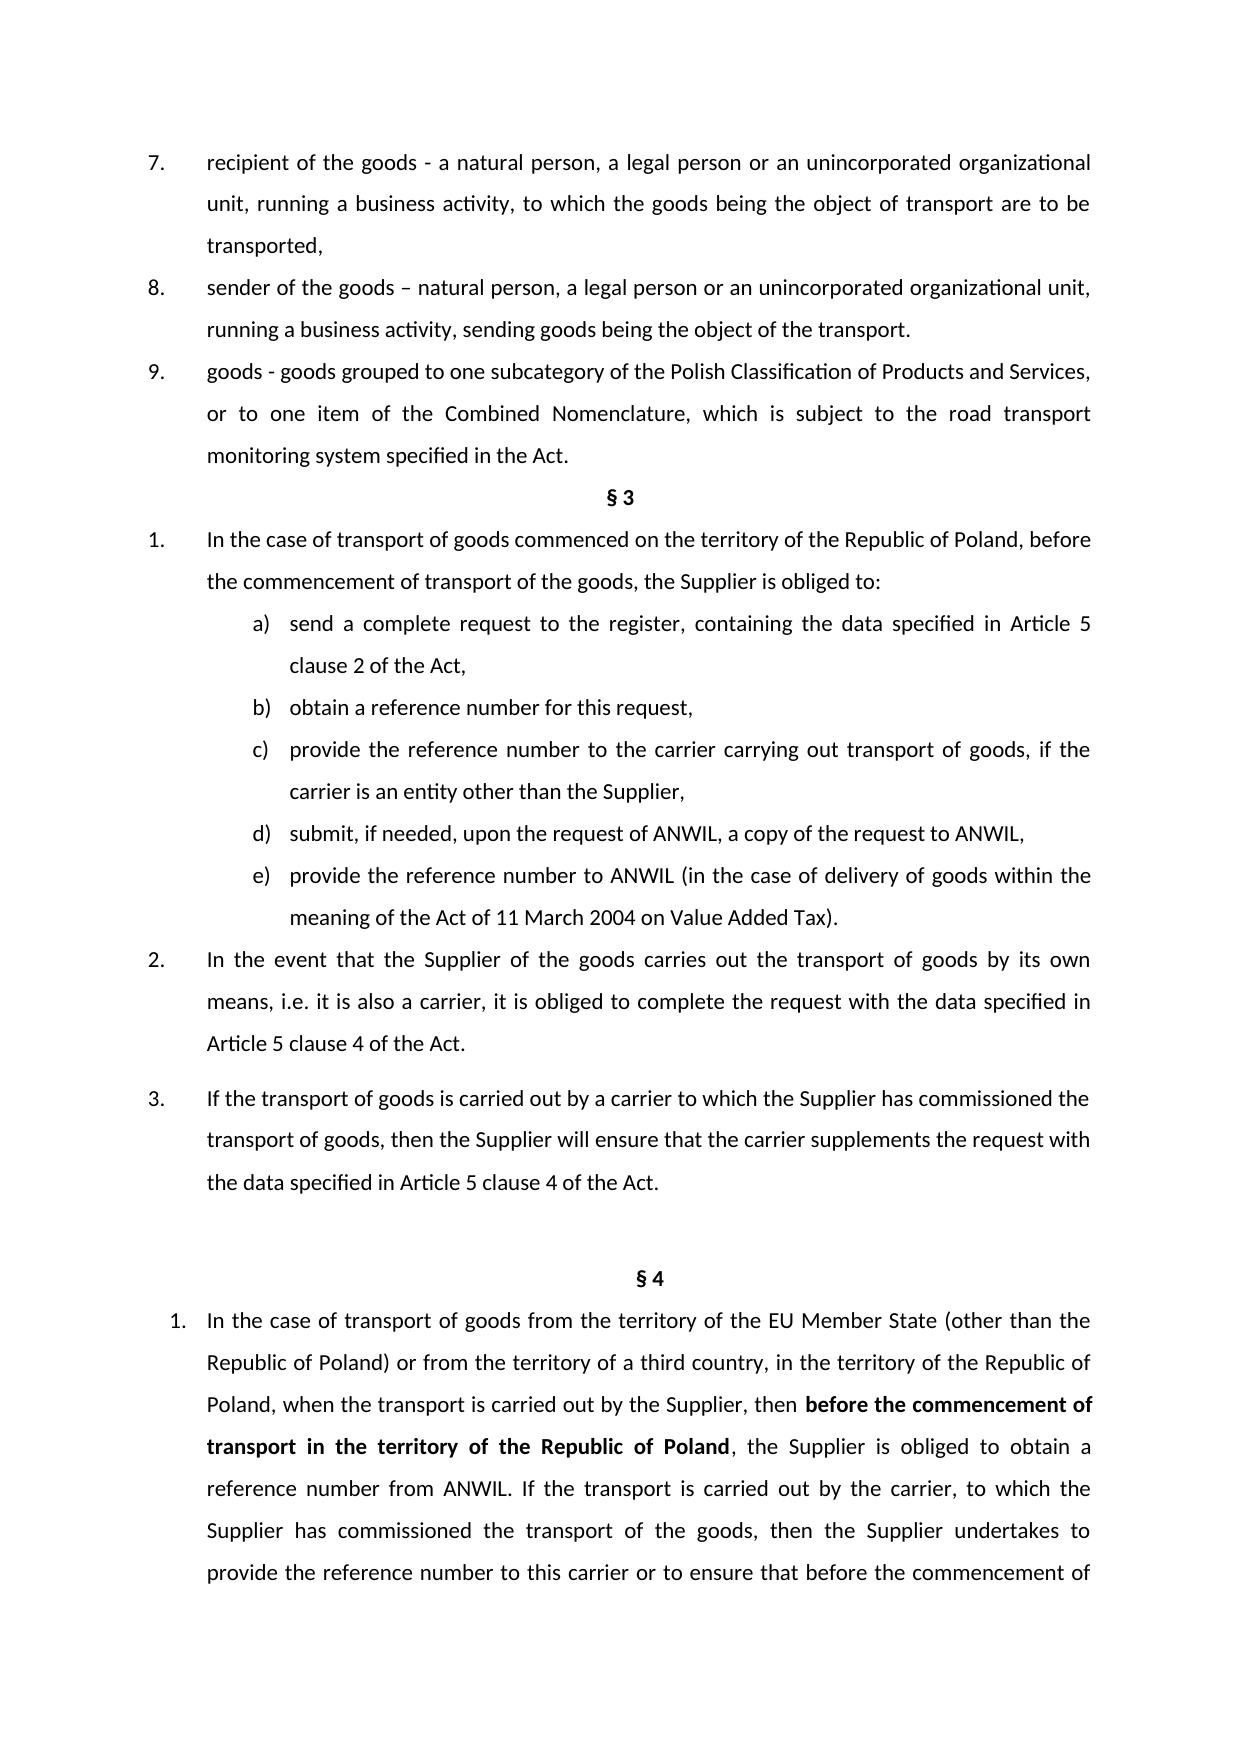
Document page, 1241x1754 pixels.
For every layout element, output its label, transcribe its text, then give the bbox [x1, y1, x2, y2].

list send a complete request to the register, containing the data specified in Article 5 clause 2 of the Act, [252, 609, 1093, 679]
list submit, if needed, upon the request of ANWIL, a copy of the request to ANWIL, [252, 819, 1093, 847]
list goods - goods grouped to one subcategory of the Polish Classification of Products and Services, or to one item of the Combined Nomenclature, which is subject to the road transport monitoring system specified in the Act. [148, 357, 1093, 469]
list obtain a reference number for this request, [252, 693, 1093, 721]
list sender of the goods – natural person, a legal person or an unincorporated organizational unit, running a business activity, sending goods being the object of the transport. [148, 273, 1093, 343]
list If the transport of goods is carried out by a carrier to which the Supplier has commissioned the transport of goods, then the Supplier will ensure that the carrier supplements the request with the data specified in Article 5 clause 4 of the Act. [148, 1084, 1093, 1196]
list provide the reference number to ANWIL (in the case of delivery of goods within the meaning of the Act of 11 March 2004 on Value Added Tax). [252, 861, 1093, 931]
list In the case of transport of goods commenced on the territory of the Republic of Poland, before the commencement of transport of the goods, the Supplier is obliged to: [148, 525, 1093, 595]
list recipient of the goods - a natural person, a legal person or an unincorporated organizational unit, running a business activity, to which the goods being the object of transport are to be transported, [148, 148, 1093, 259]
list provide the reference number to the carrier carrying out transport of goods, if the carrier is an entity other than the Supplier, [252, 735, 1093, 805]
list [169, 1306, 1093, 1586]
text § 3 [148, 483, 1093, 511]
list In the event that the Supplier of the goods carries out the transport of goods by its own means, i.e. it is also a carrier, it is obliged to complete the request with the data specified in Article 5 clause 4 of the Act. [148, 945, 1093, 1057]
text § 4 [207, 1264, 1093, 1292]
